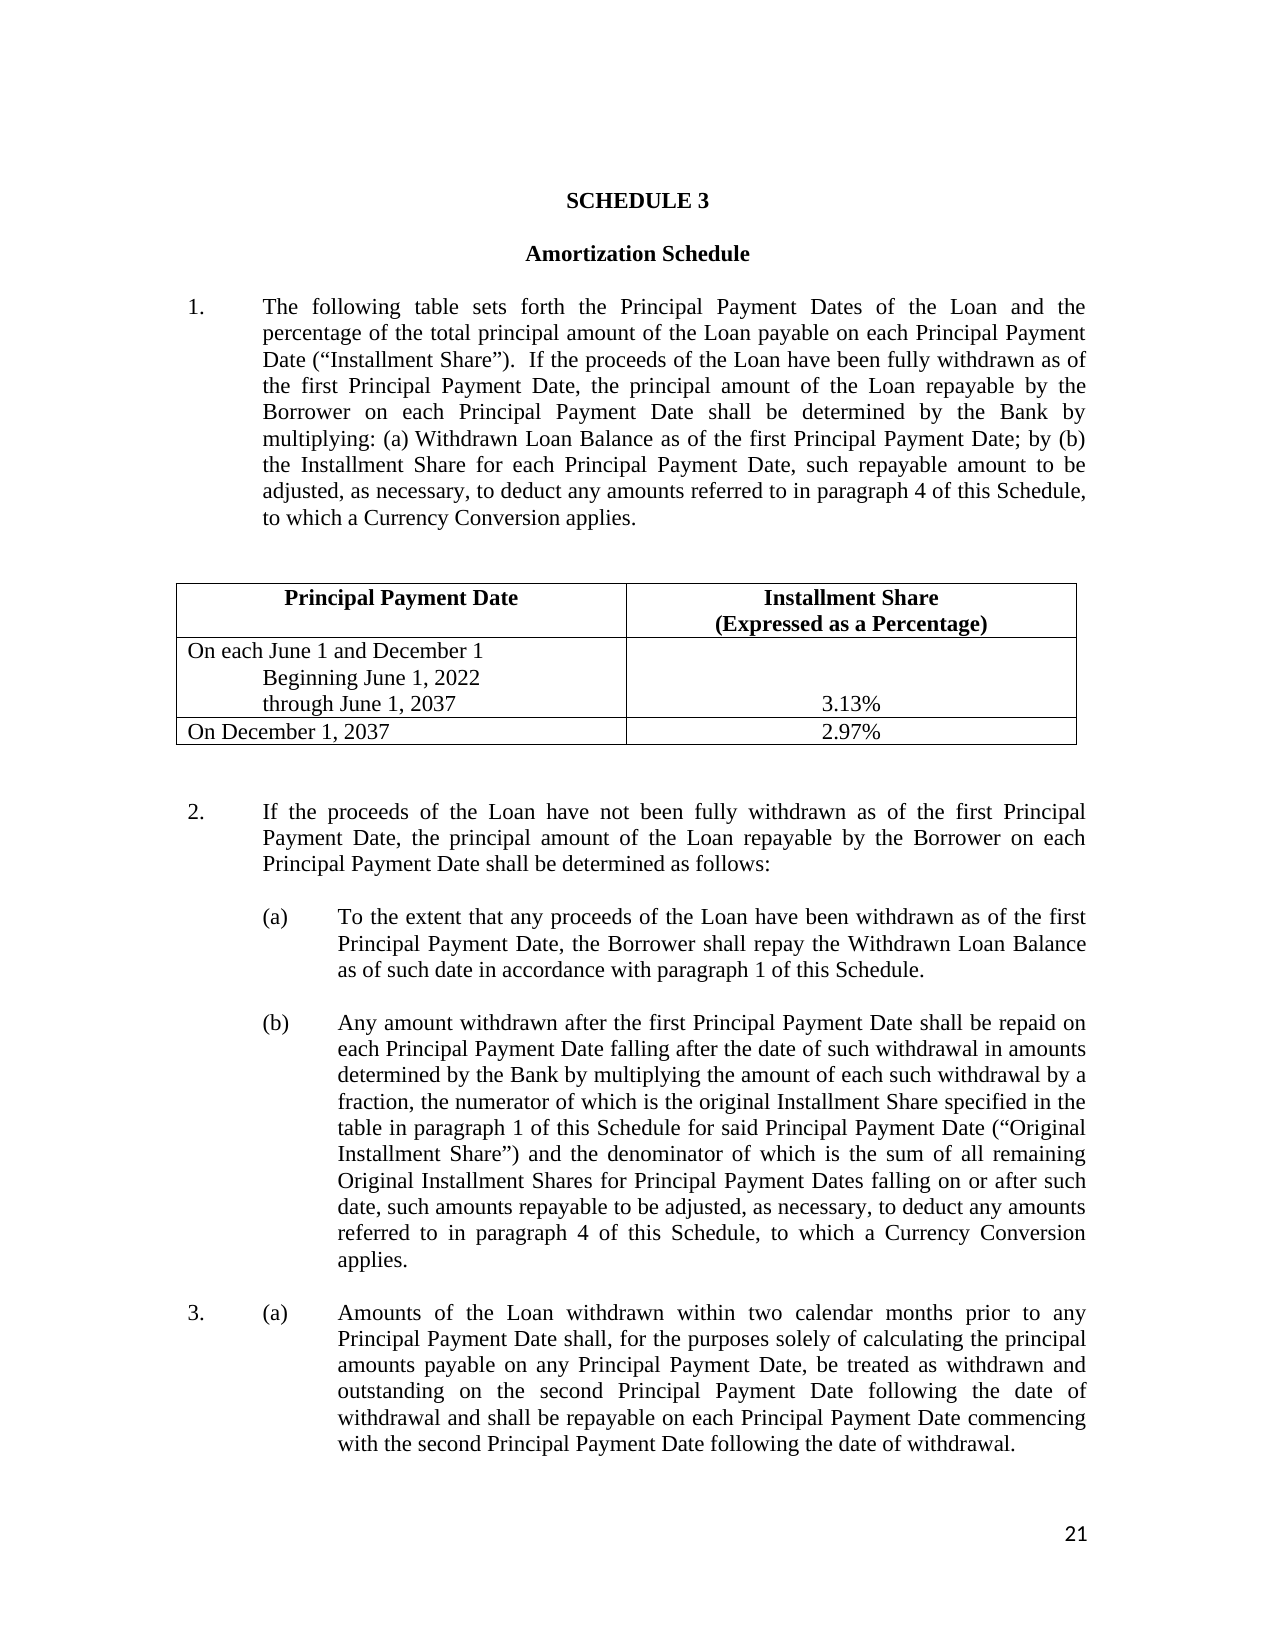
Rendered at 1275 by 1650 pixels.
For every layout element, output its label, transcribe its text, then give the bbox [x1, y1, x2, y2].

list The following table sets forth the Principal Payment Dates of the Loan and the percentage of the total principal amount of the Loan payable on each Principal Payment Date (“Installment Share”). If the proceeds of the Loan have been fully withdrawn as of the first Principal Payment Date, the principal amount of the Loan repayable by the Borrower on each Principal Payment Date shall be determined by the Bank by multiplying: (a) Withdrawn Loan Balance as of the first Principal Payment Date; by (b) the Installment Share for each Principal Payment Date, such repayable amount to be adjusted, as necessary, to deduct any amounts referred to in paragraph 4 of this Schedule, to which a Currency Conversion applies. [187, 293, 1087, 530]
text (a) To the extent that any proceeds of the Loan have been withdrawn as of the first Principal Payment Date, the Borrower shall repay the Withdrawn Loan Balance as of such date in accordance with paragraph 1 of this Schedule. [262, 903, 1087, 982]
table_cell 2.97% [627, 718, 1076, 744]
text 3. (a) Amounts of the Loan withdrawn within two calendar months prior to any Principal Payment Date shall, for the purposes solely of calculating the principal amounts payable on any Principal Payment Date, be treated as withdrawn and outstanding on the second Principal Payment Date following the date of withdrawal and shall be repayable on each Principal Payment Date commencing with the second Principal Payment Date following the date of withdrawal. [187, 1298, 1087, 1457]
text (b) Any amount withdrawn after the first Principal Payment Date shall be repaid on each Principal Payment Date falling after the date of such withdrawal in amounts determined by the Bank by multiplying the amount of each such withdrawal by a fraction, the numerator of which is the original Installment Share specified in the table in paragraph 1 of this Schedule for said Principal Payment Date (“Original Installment Share”) and the denominator of which is the sum of all remaining Original Installment Shares for Principal Payment Dates falling on or after such date, such amounts repayable to be adjusted, as necessary, to deduct any amounts referred to in paragraph 4 of this Schedule, to which a Currency Conversion applies. [262, 1009, 1087, 1272]
text 2. If the proceeds of the Loan have not been fully withdrawn as of the first Principal Payment Date, the principal amount of the Loan repayable by the Borrower on each Principal Payment Date shall be determined as follows: [187, 798, 1087, 877]
text SCHEDULE 3 [187, 187, 1087, 214]
table_cell On each June 1 and December 1 Beginning June 1, 2022 through June 1, 2037 [177, 638, 626, 717]
text Amortization Schedule [187, 240, 1087, 267]
table_header Installment Share (Expressed as a Percentage) [627, 584, 1076, 637]
table_header Principal Payment Date [177, 584, 626, 637]
table_cell On December 1, 2037 [177, 718, 626, 744]
table_cell 3.13% [627, 638, 1076, 717]
